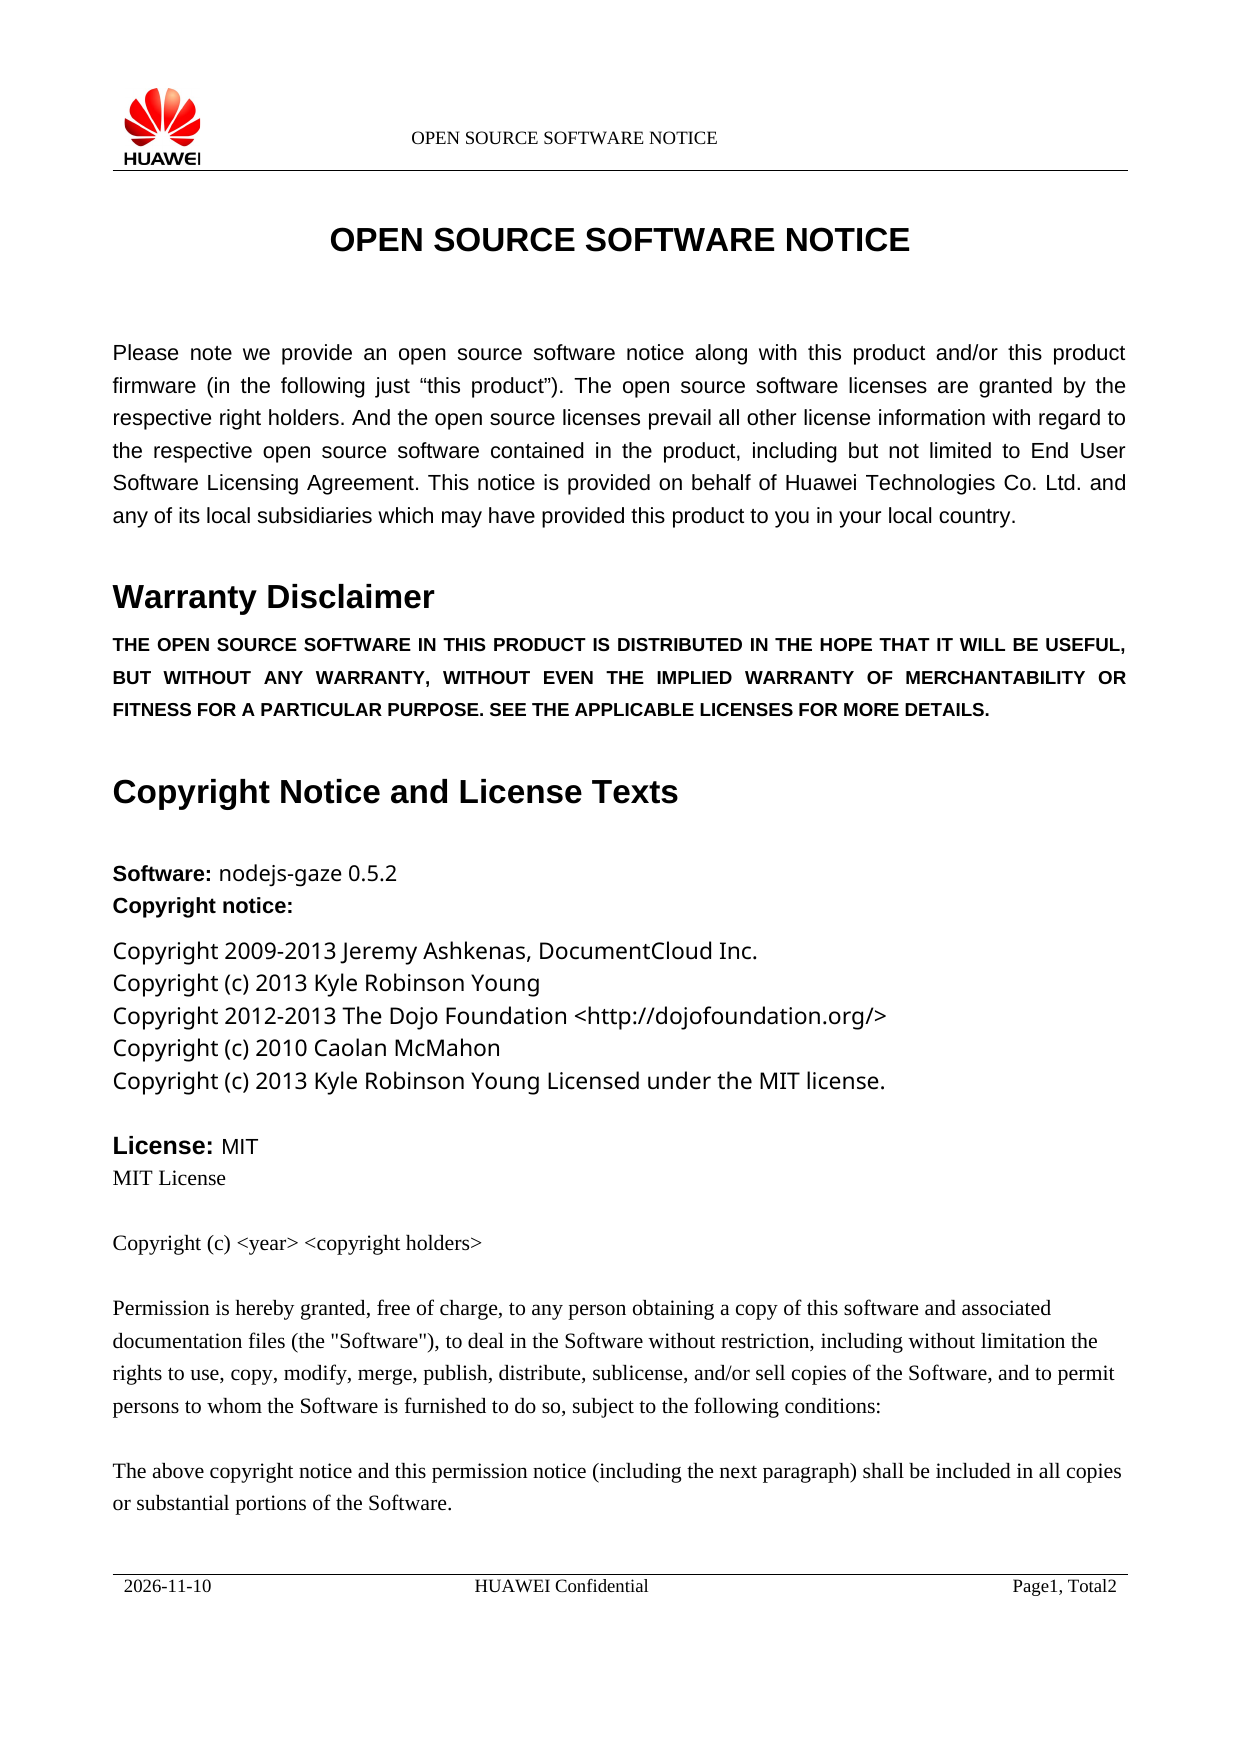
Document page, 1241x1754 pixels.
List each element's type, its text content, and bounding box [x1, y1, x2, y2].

title Software: nodejs-gaze 0.5.2 [112, 856, 1128, 889]
text OPEN SOURCE SOFTWARE NOTICE [112, 206, 1128, 271]
text Copyright 2009-2013 Jeremy Ashkenas, DocumentCloud Inc. Copyright (c) 2013 Kyle Robinson Young Copyright 2012-2013 The Dojo Foundation <http://dojofoundation.org/> Copyright (c) 2010 Caolan McMahon Copyright (c) 2013 Kyle Robinson Young Licensed under the MIT license. [112, 934, 1128, 1129]
text Please note we provide an open source software notice along with this product and/or this product firmware (in the following just “this product”). The open source software licenses are granted by the respective right holders. And the open source licenses prevail all other license information with regard to the respective open source software contained in the product, including but not limited to End User Software Licensing Agreement. This notice is provided on behalf of Huawei Technologies Co. Ltd. and any of its local subsidiaries which may have provided this product to you in your local country. [112, 336, 1128, 531]
text Copyright Notice and License Texts [112, 759, 1128, 824]
text License: MIT [112, 1129, 1128, 1161]
picture [124, 88, 201, 165]
text The open source software in this product is distributed in the hope that it will be useful, but WITHOUT ANY WARRANTY, without even the implied warranty of MERCHANTABILITY or FITNESS FOR A PARTICULAR PURPOSE. See the applicable licenses for more details. [112, 629, 1128, 726]
text Copyright notice: [112, 889, 1128, 921]
text Warranty Disclaimer [112, 564, 1128, 629]
